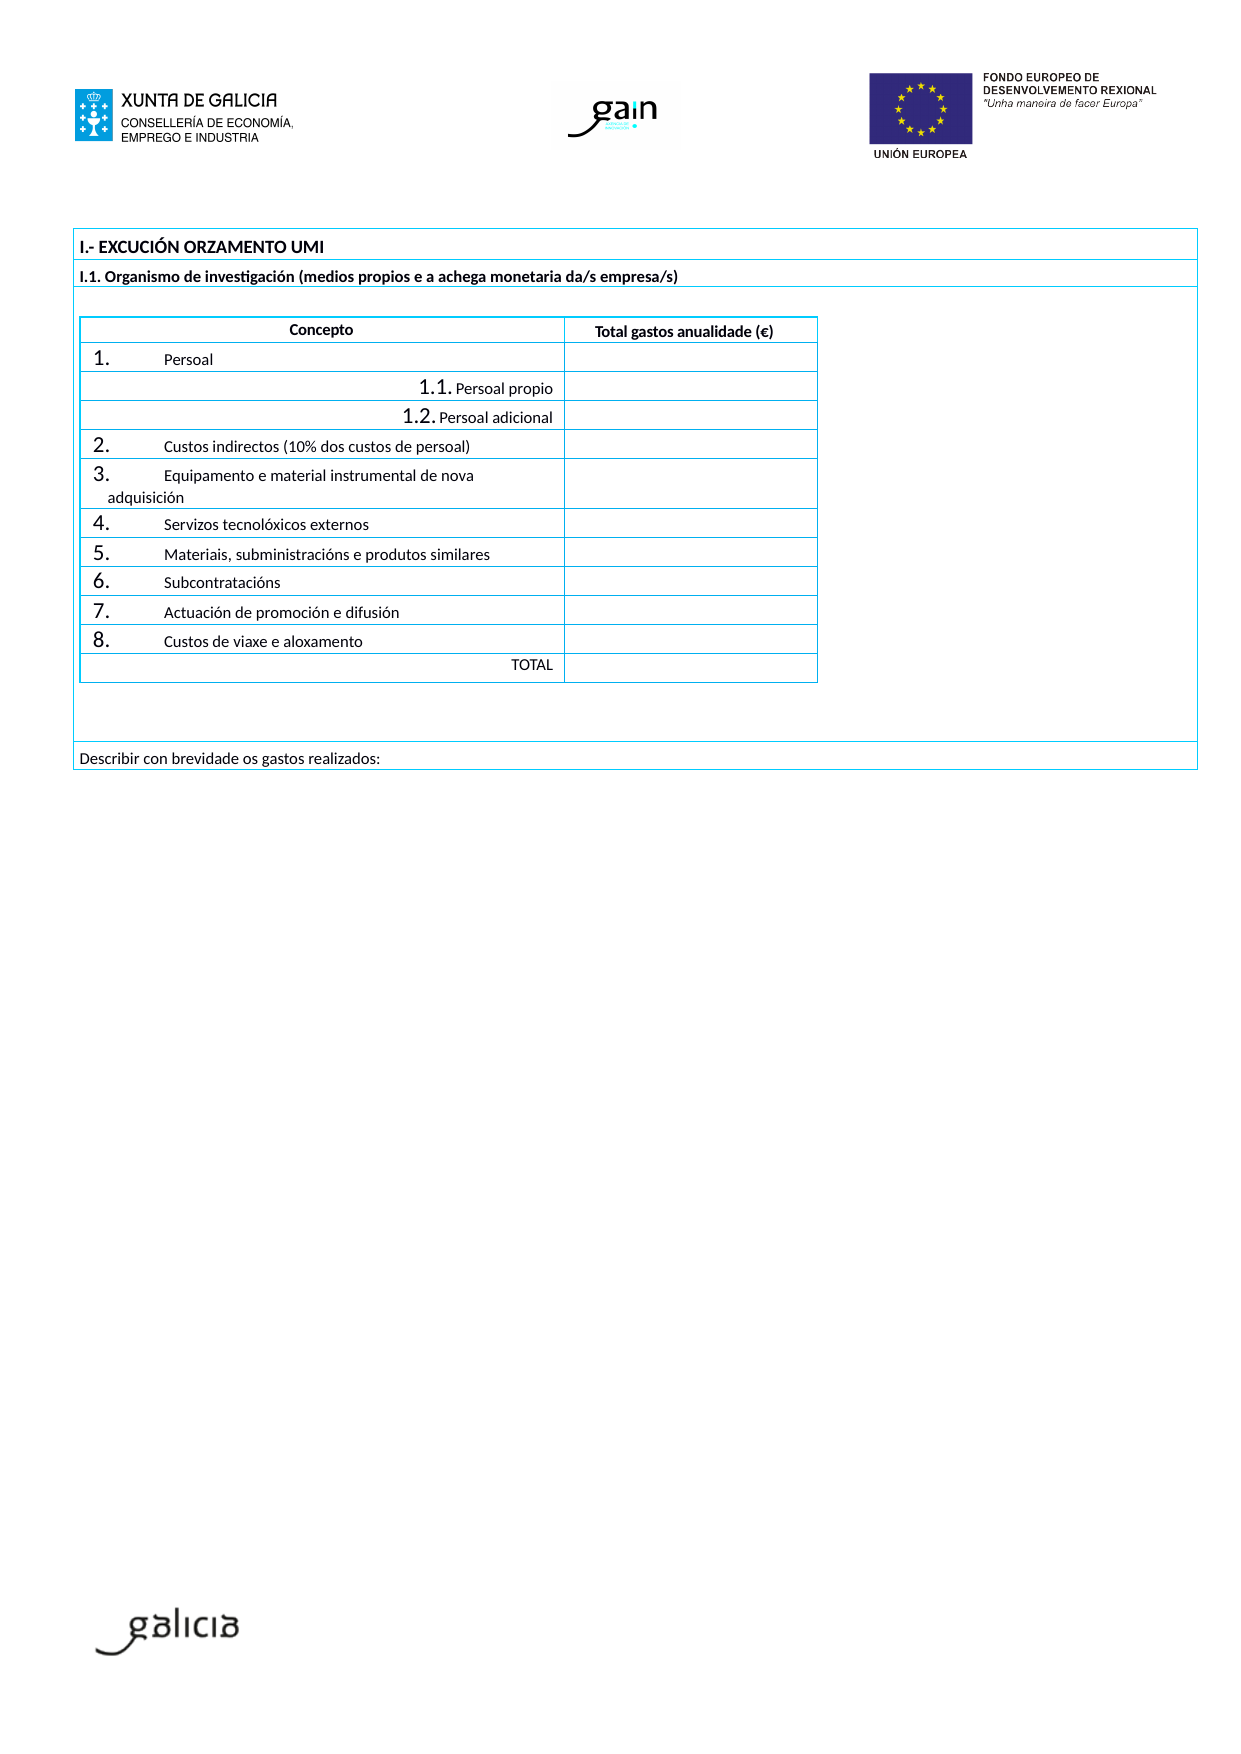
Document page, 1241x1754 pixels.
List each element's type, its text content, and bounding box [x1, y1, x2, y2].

picture [88, 119, 99, 135]
picture [113, 89, 293, 142]
table_cell [74, 287, 1197, 741]
picture [869, 73, 1157, 158]
picture [75, 1586, 265, 1681]
table_header I.- EXCUCIÓN ORZAMENTO UMI [74, 229, 1197, 258]
table_cell I.1. Organismo de investigación (medios propios e a achega monetaria da/s empresa/s) [74, 260, 1197, 286]
picture [551, 81, 681, 150]
table_cell Describir con brevidade os gastos realizados: [74, 742, 1197, 769]
